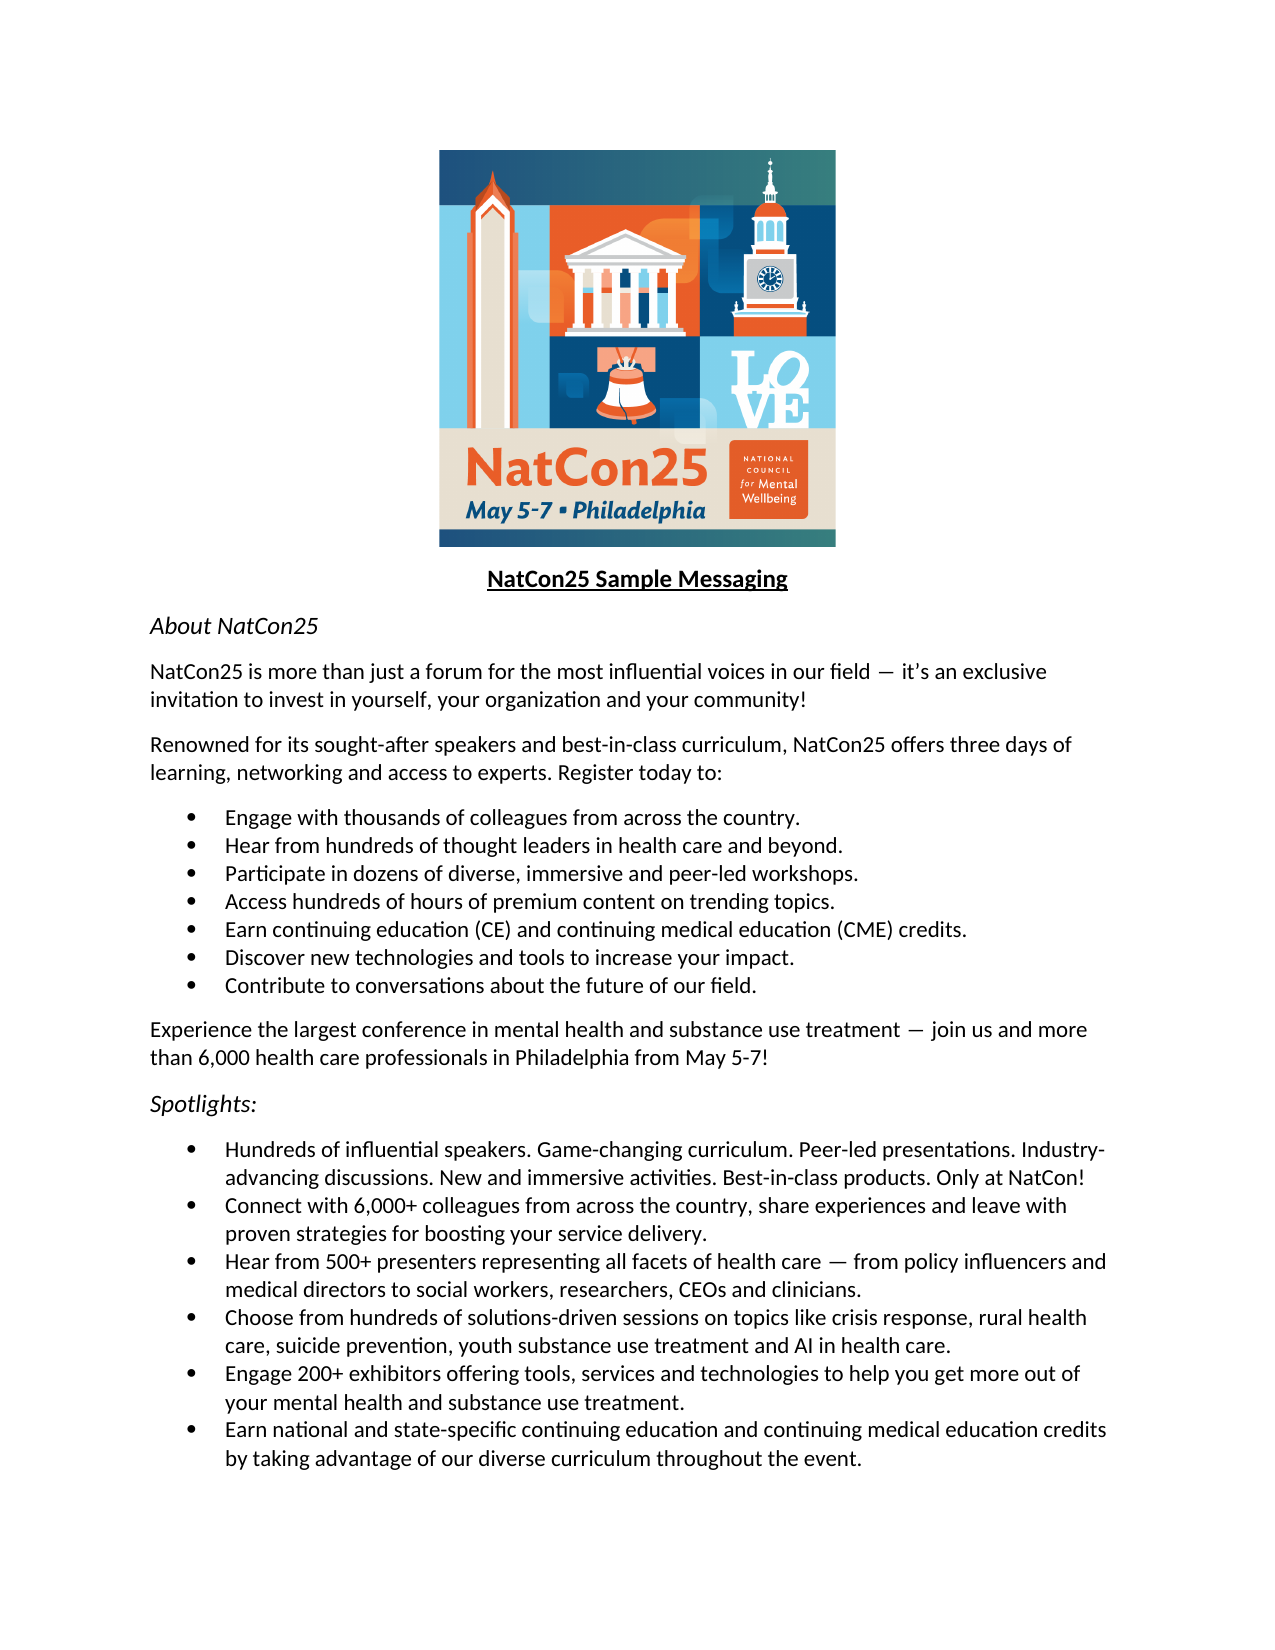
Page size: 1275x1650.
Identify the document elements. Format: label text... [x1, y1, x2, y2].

text Spotlights: [150, 1088, 1125, 1119]
list Earn national and state-specific continuing education and continuing medical education credits by taking advantage of our diverse curriculum throughout the event. [187, 1416, 1125, 1472]
list Engage with thousands of colleagues from across the country. [187, 803, 1125, 831]
list Earn continuing education (CE) and continuing medical education (CME) credits. [187, 915, 1125, 943]
text Experience the largest conference in mental health and substance use treatment ― join us and more than 6,000 health care professionals in Philadelphia from May 5-7! [150, 1016, 1125, 1072]
list Hear from 500+ presenters representing all facets of health care — from policy influencers and medical directors to social workers, researchers, CEOs and clinicians. [187, 1247, 1125, 1303]
list Choose from hundreds of solutions-driven sessions on topics like crisis response, rural health care, suicide prevention, youth substance use treatment and AI in health care. [187, 1303, 1125, 1359]
text NatCon25 Sample Messaging [150, 563, 1125, 593]
text Renowned for its sought-after speakers and best-in-class curriculum, NatCon25 offers three days of learning, networking and access to experts. Register today to: [150, 730, 1125, 786]
list Participate in dozens of diverse, immersive and peer-led workshops. [187, 859, 1125, 887]
list Connect with 6,000+ colleagues from across the country, share experiences and leave with proven strategies for boosting your service delivery. [187, 1191, 1125, 1247]
list Contribute to conversations about the future of our field. [187, 971, 1125, 999]
list Hear from hundreds of thought leaders in health care and beyond. [187, 831, 1125, 859]
text About NatCon25 [150, 610, 1125, 641]
list Hundreds of influential speakers. Game-changing curriculum. Peer-led presentations. Industry-advancing discussions. New and immersive activities. Best-in-class products. Only at NatCon! [187, 1135, 1125, 1191]
list Access hundreds of hours of premium content on trending topics. [187, 887, 1125, 915]
list Discover new technologies and tools to increase your impact. [187, 943, 1125, 971]
picture [439, 150, 836, 547]
text NatCon25 is more than just a forum for the most influential voices in our field ― it’s an exclusive invitation to invest in yourself, your organization and your community! [150, 657, 1125, 713]
list Engage 200+ exhibitors offering tools, services and technologies to help you get more out of your mental health and substance use treatment. [187, 1359, 1125, 1416]
